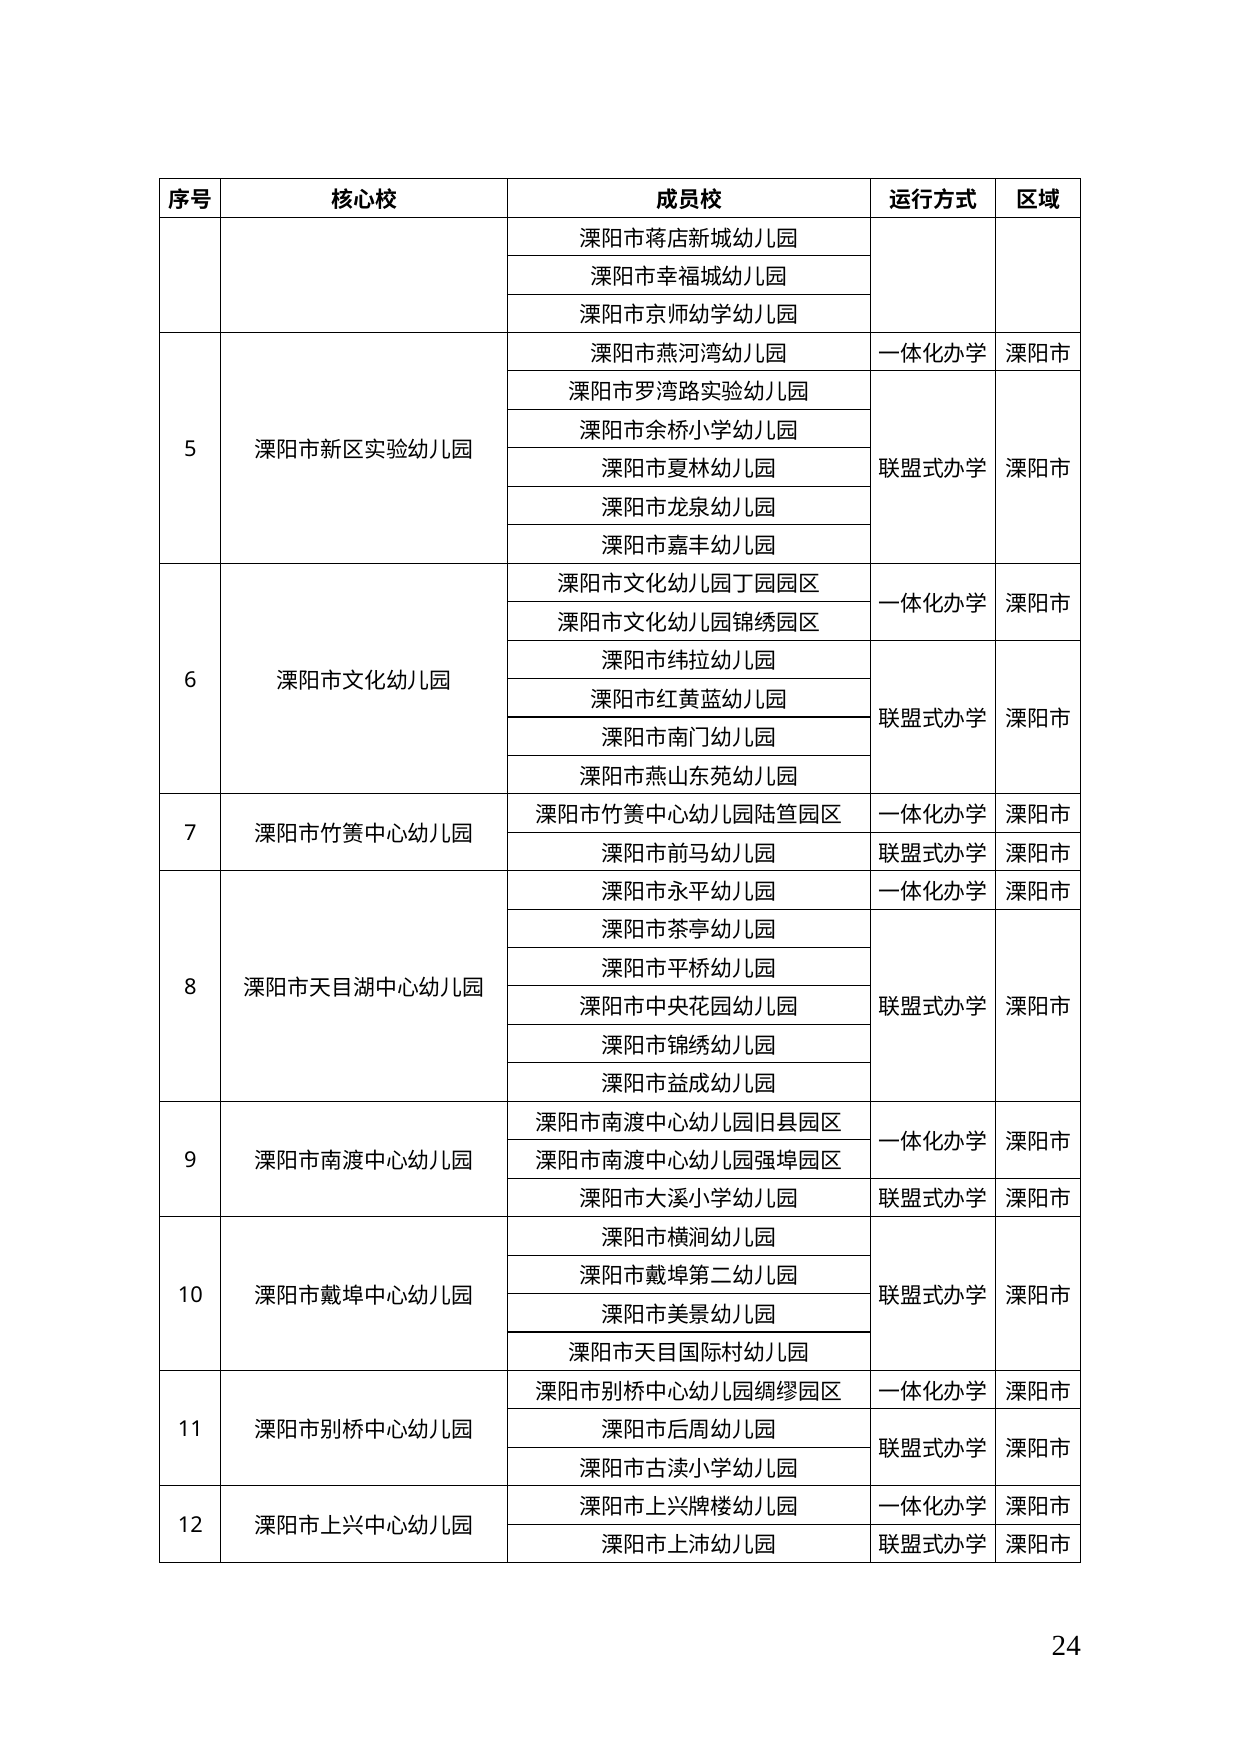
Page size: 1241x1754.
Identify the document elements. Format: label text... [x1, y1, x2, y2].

table_cell 10 [160, 1217, 220, 1370]
table_cell 溧阳市上兴中心幼儿园 [221, 1486, 507, 1562]
table_cell 溧阳市蒋店新城幼儿园 [508, 218, 870, 255]
table_cell 溧阳市夏林幼儿园 [508, 448, 870, 486]
table_header 运行方式 [871, 179, 995, 217]
table_cell 溧阳市永平幼儿园 [508, 871, 870, 908]
table_cell 溧阳市 [996, 794, 1080, 832]
table_cell 溧阳市上沛幼儿园 [508, 1525, 870, 1562]
table_cell 溧阳市南渡中心幼儿园旧县园区 [508, 1102, 870, 1139]
table_cell 溧阳市 [996, 1102, 1080, 1178]
table_cell 溧阳市竹箦中心幼儿园 [221, 794, 507, 870]
table_cell 11 [160, 1371, 220, 1485]
table_cell 溧阳市 [996, 1371, 1080, 1408]
table_cell 联盟式办学 [871, 910, 995, 1101]
table_cell 一体化办学 [871, 871, 995, 908]
table_header 核心校 [221, 179, 507, 217]
table_cell 溧阳市纬拉幼儿园 [508, 641, 870, 678]
table_cell 溧阳市大溪小学幼儿园 [508, 1179, 870, 1216]
table_cell 溧阳市前马幼儿园 [508, 833, 870, 870]
table_cell 12 [160, 1486, 220, 1562]
table_cell 8 [160, 871, 220, 1101]
table_cell 联盟式办学 [871, 1525, 995, 1562]
table_cell 溧阳市中央花园幼儿园 [508, 986, 870, 1024]
table_cell 溧阳市龙泉幼儿园 [508, 487, 870, 524]
table_cell 一体化办学 [871, 333, 995, 370]
table_cell 联盟式办学 [871, 1409, 995, 1485]
table_cell 溧阳市文化幼儿园丁园园区 [508, 564, 870, 601]
table_cell 溧阳市后周幼儿园 [508, 1409, 870, 1447]
table_cell 溧阳市竹箦中心幼儿园陆笪园区 [508, 794, 870, 832]
table_header 序号 [160, 179, 220, 217]
table_cell 溧阳市别桥中心幼儿园 [221, 1371, 507, 1485]
table_cell 溧阳市 [996, 1486, 1080, 1523]
table_cell 溧阳市茶亭幼儿园 [508, 910, 870, 947]
table_cell 联盟式办学 [871, 1179, 995, 1216]
table_cell 联盟式办学 [871, 833, 995, 870]
table_cell 溧阳市罗湾路实验幼儿园 [508, 371, 870, 409]
table_cell 溧阳市古渎小学幼儿园 [508, 1448, 870, 1485]
table_cell 溧阳市戴埠中心幼儿园 [221, 1217, 507, 1370]
table_cell 溧阳市天目湖中心幼儿园 [221, 871, 507, 1101]
table_cell 一体化办学 [871, 794, 995, 832]
table_cell 溧阳市戴埠第二幼儿园 [508, 1256, 870, 1293]
table_cell 溧阳市 [996, 371, 1080, 563]
table_cell 溧阳市 [996, 833, 1080, 870]
table_cell 溧阳市红黄蓝幼儿园 [508, 679, 870, 716]
table_cell 溧阳市嘉丰幼儿园 [508, 525, 870, 563]
table_cell 溧阳市 [996, 910, 1080, 1101]
table_cell 溧阳市燕河湾幼儿园 [508, 333, 870, 370]
table_cell 溧阳市南渡中心幼儿园强埠园区 [508, 1140, 870, 1178]
table_cell 溧阳市幸福城幼儿园 [508, 256, 870, 293]
table_cell 溧阳市天目国际村幼儿园 [508, 1333, 870, 1370]
table_cell 溧阳市京师幼学幼儿园 [508, 295, 870, 332]
table_cell 溧阳市南渡中心幼儿园 [221, 1102, 507, 1216]
table_cell 溧阳市新区实验幼儿园 [221, 333, 507, 563]
table_cell 溧阳市余桥小学幼儿园 [508, 410, 870, 447]
table_cell 溧阳市 [996, 1409, 1080, 1485]
table_cell 溧阳市文化幼儿园 [221, 564, 507, 793]
table_cell 一体化办学 [871, 1486, 995, 1523]
table_cell 一体化办学 [871, 564, 995, 639]
table_header 区域 [996, 179, 1080, 217]
table_cell 5 [160, 333, 220, 563]
table_cell 溧阳市燕山东苑幼儿园 [508, 756, 870, 793]
table_cell 一体化办学 [871, 1102, 995, 1178]
table_cell 溧阳市横涧幼儿园 [508, 1217, 870, 1254]
table_cell 溧阳市 [996, 1217, 1080, 1370]
table_cell 联盟式办学 [871, 641, 995, 793]
table_cell 6 [160, 564, 220, 793]
table_cell 溧阳市益成幼儿园 [508, 1063, 870, 1101]
table_cell 溧阳市锦绣幼儿园 [508, 1025, 870, 1062]
table_header 成员校 [508, 179, 870, 217]
table_cell 9 [160, 1102, 220, 1216]
table_cell 溧阳市上兴牌楼幼儿园 [508, 1486, 870, 1523]
table_cell 溧阳市 [996, 641, 1080, 793]
table_cell 溧阳市文化幼儿园锦绣园区 [508, 602, 870, 639]
table_cell 一体化办学 [871, 1371, 995, 1408]
table_cell 联盟式办学 [871, 371, 995, 563]
table_cell 溧阳市 [996, 1525, 1080, 1562]
table_cell 7 [160, 794, 220, 870]
table_cell 溧阳市别桥中心幼儿园绸缪园区 [508, 1371, 870, 1408]
table_cell 溧阳市 [996, 333, 1080, 370]
table_cell 溧阳市南门幼儿园 [508, 718, 870, 755]
table_cell 溧阳市 [996, 564, 1080, 639]
table_cell 溧阳市 [996, 1179, 1080, 1216]
table_cell 溧阳市平桥幼儿园 [508, 948, 870, 985]
table_cell 溧阳市 [996, 871, 1080, 908]
table_cell 联盟式办学 [871, 1217, 995, 1370]
table_cell 溧阳市美景幼儿园 [508, 1294, 870, 1331]
